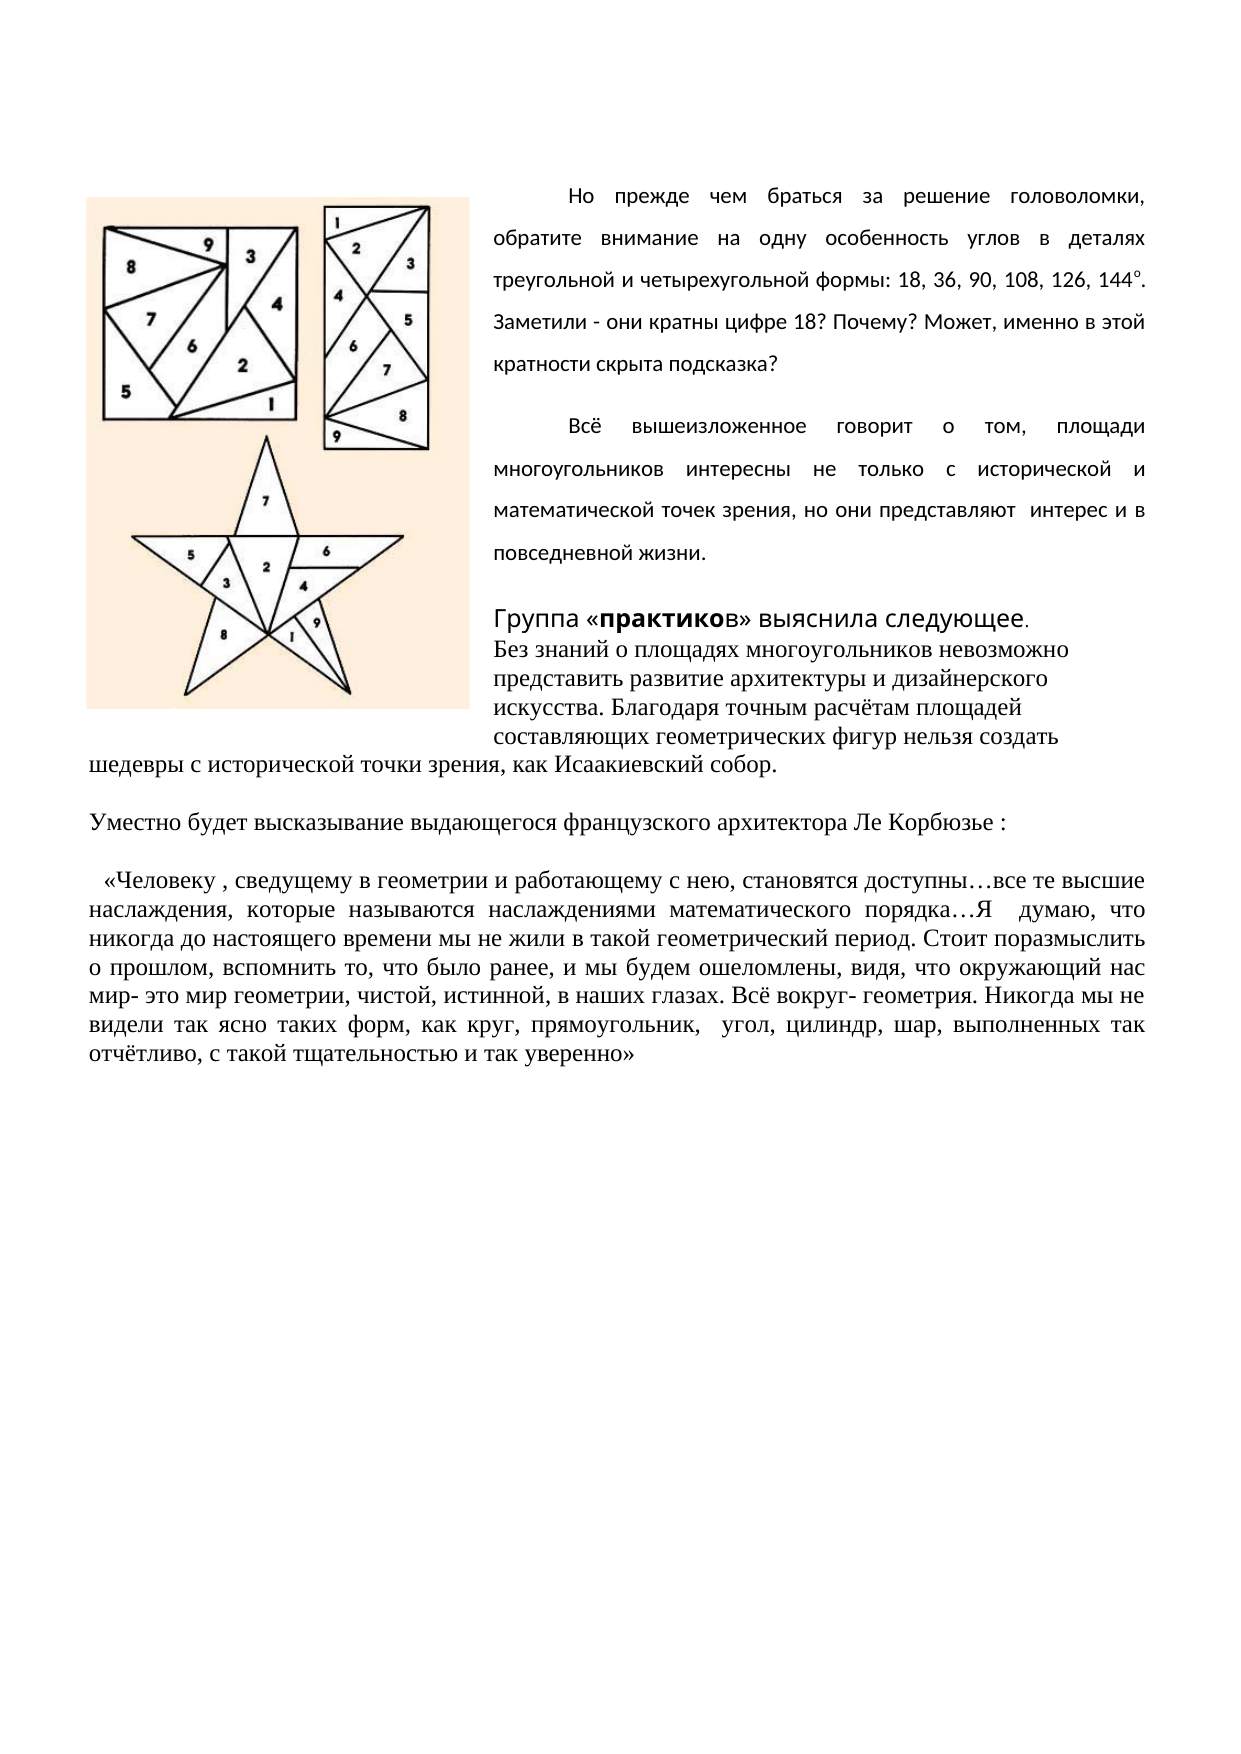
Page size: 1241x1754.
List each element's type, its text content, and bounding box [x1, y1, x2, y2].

text Группа «практиков» выяснила следующее. [470, 600, 1146, 634]
text Всё вышеизложенное говорит о том, площади многоугольников интересны не только с исторической и математической точек зрения, но они представляют интерес и в повседневной жизни. [470, 412, 1146, 566]
text Но прежде чем браться за решение головоломки, обратите внимание на одну особенность углов в деталях треугольной и четырехугольной формы: 18, 36, 90, 108, 126, 144о. Заметили - они кратны цифре 18? Почему? Может, именно в этой кратности скрыта подсказка? [89, 181, 1146, 377]
text Уместно будет высказывание выдающегося французского архитектора Ле Корбюзье : [89, 807, 1146, 836]
text Без знаний о площадях многоугольников невозможно представить развитие архитектуры и дизайнерского искусства. Благодаря точным расчётам площадей составляющих геометрических фигур нельзя создать шедевры с исторической точки зрения, как Исаакиевский собор. [89, 634, 1146, 778]
picture [86, 197, 470, 709]
text «Человеку , сведущему в геометрии и работающему с нею, становятся доступны…все те высшие наслаждения, которые называются наслаждениями математического порядка…Я думаю, что никогда до настоящего времени мы не жили в такой геометрический период. Стоит поразмыслить о прошлом, вспомнить то, что было ранее, и мы будем ошеломлены, видя, что окружающий нас мир- это мир геометрии, чистой, истинной, в наших глазах. Всё вокруг- геометрия. Никогда мы не видели так ясно таких форм, как круг, прямоугольник, угол, цилиндр, шар, выполненных так отчётливо, с такой тщательностью и так уверенно» [89, 865, 1146, 1067]
